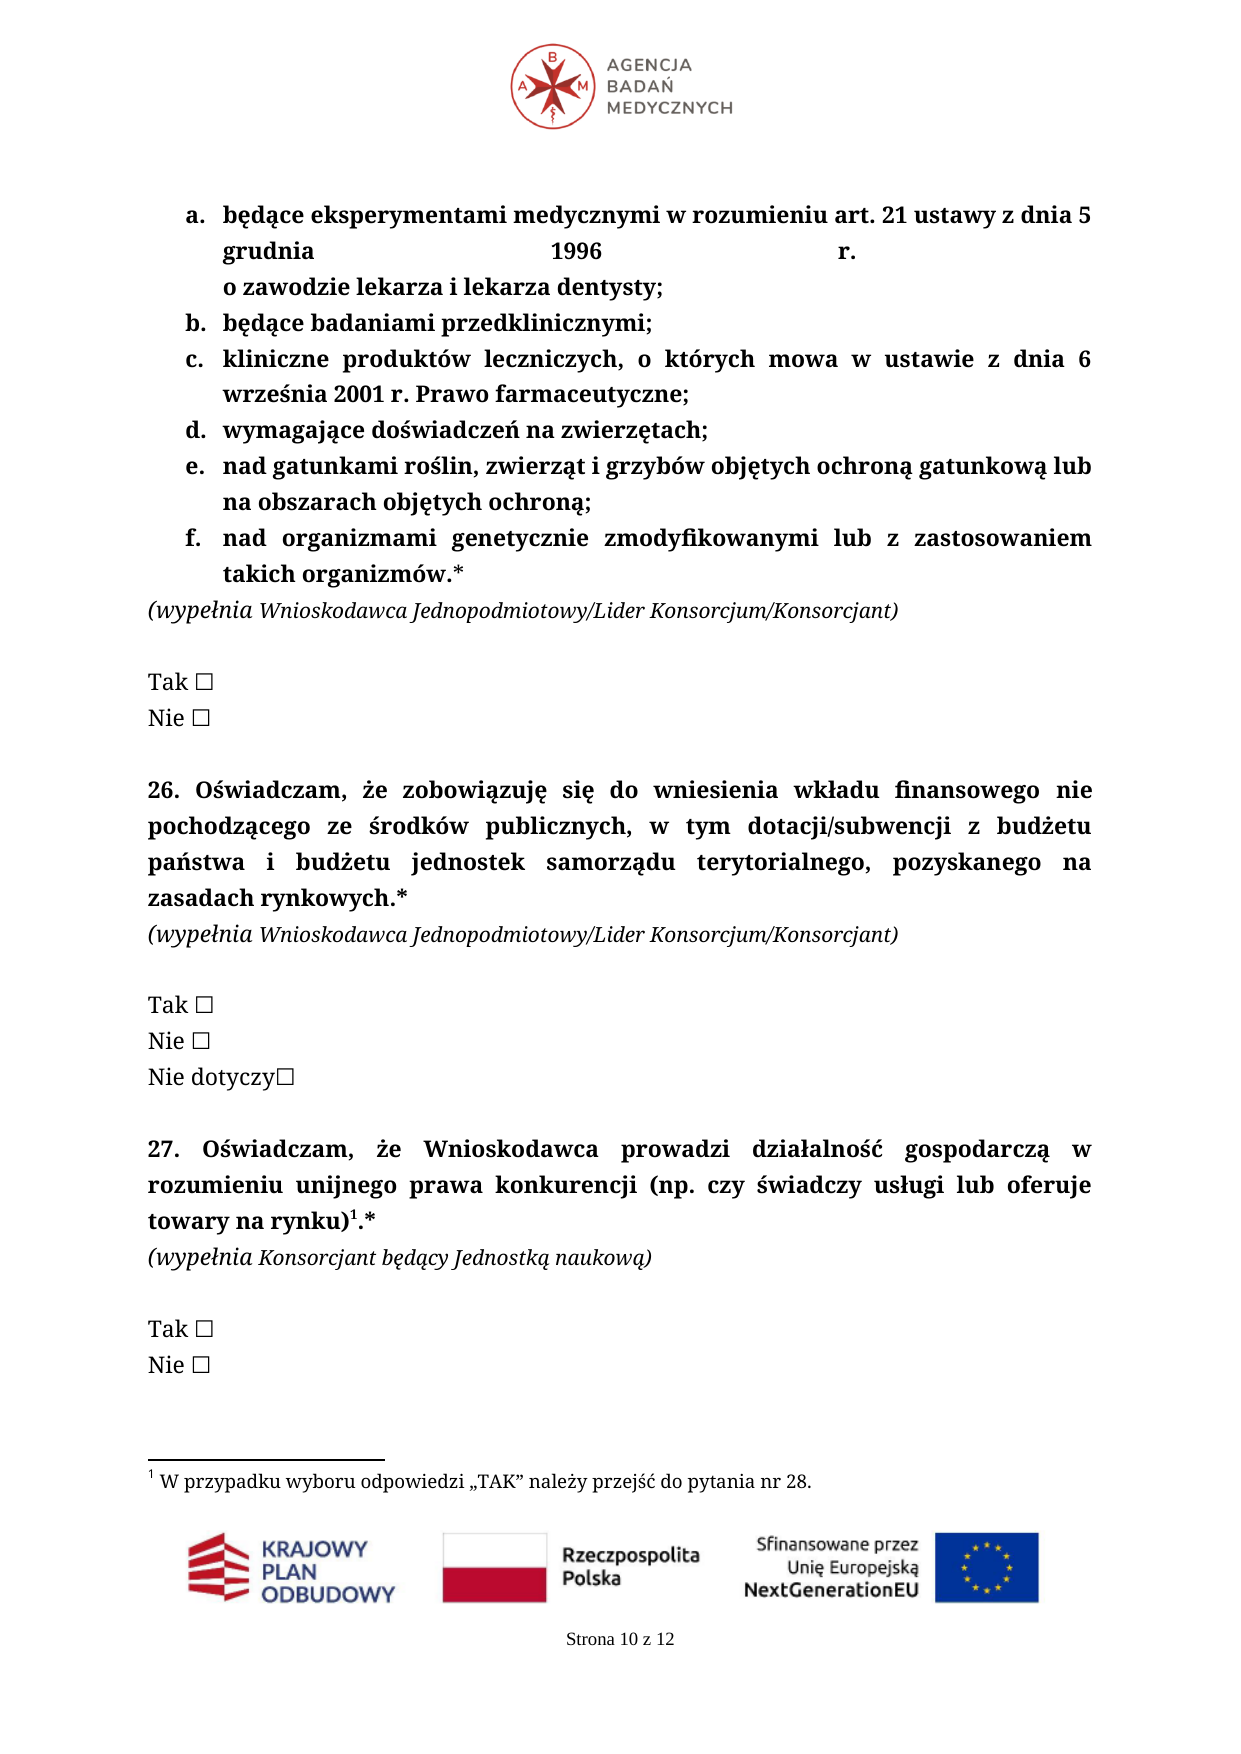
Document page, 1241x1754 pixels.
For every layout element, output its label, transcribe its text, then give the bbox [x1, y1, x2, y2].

text Nie [148, 702, 1093, 733]
text Nie [148, 1349, 1093, 1380]
text 27. Oświadczam, że Wnioskodawca prowadzi działalność gospodarczą w rozumieniu unijnego prawa konkurencji (np. czy świadczy usługi lub oferuje towary na rynku).* [148, 1133, 1093, 1236]
text Nie [148, 1025, 1093, 1057]
text (wypełnia Wnioskodawca Jednopodmiotowy/Lider Konsorcjum/Konsorcjant) [148, 594, 1093, 625]
list wymagające doświadczeń na zwierzętach; [185, 414, 1093, 446]
text (wypełnia Wnioskodawca Jednopodmiotowy/Lider Konsorcjum/Konsorcjant) [148, 917, 1093, 949]
picture [147, 1494, 1093, 1628]
list kliniczne produktów leczniczych, o których mowa w ustawie z dnia 6 września 2001 r. Prawo farmaceutyczne; [185, 342, 1093, 410]
text (wypełnia Konsorcjant będący Jednostką naukową) [148, 1241, 1093, 1272]
list nad organizmami genetycznie zmodyfikowanymi lub z zastosowaniem takich organizmów.* [185, 522, 1093, 589]
text Nie dotyczy [148, 1061, 1093, 1092]
picture [501, 34, 739, 134]
text Tak [148, 666, 1093, 697]
text Tak [148, 1313, 1093, 1344]
list będące badaniami przedklinicznymi; [185, 307, 1093, 338]
text 26. Oświadczam, że zobowiązuję się do wniesienia wkładu finansowego nie pochodzącego ze środków publicznych, w tym dotacji/subwencji z budżetu państwa i budżetu jednostek samorządu terytorialnego, pozyskanego na zasadach rynkowych.* [148, 774, 1093, 913]
list będące eksperymentami medycznymi w rozumieniu art. 21 ustawy z dnia 5 grudnia 1996 r. o zawodzie lekarza i lekarza dentysty; [185, 199, 1093, 302]
text Tak [148, 989, 1093, 1021]
list nad gatunkami roślin, zwierząt i grzybów objętych ochroną gatunkową lub na obszarach objętych ochroną; [185, 450, 1093, 517]
